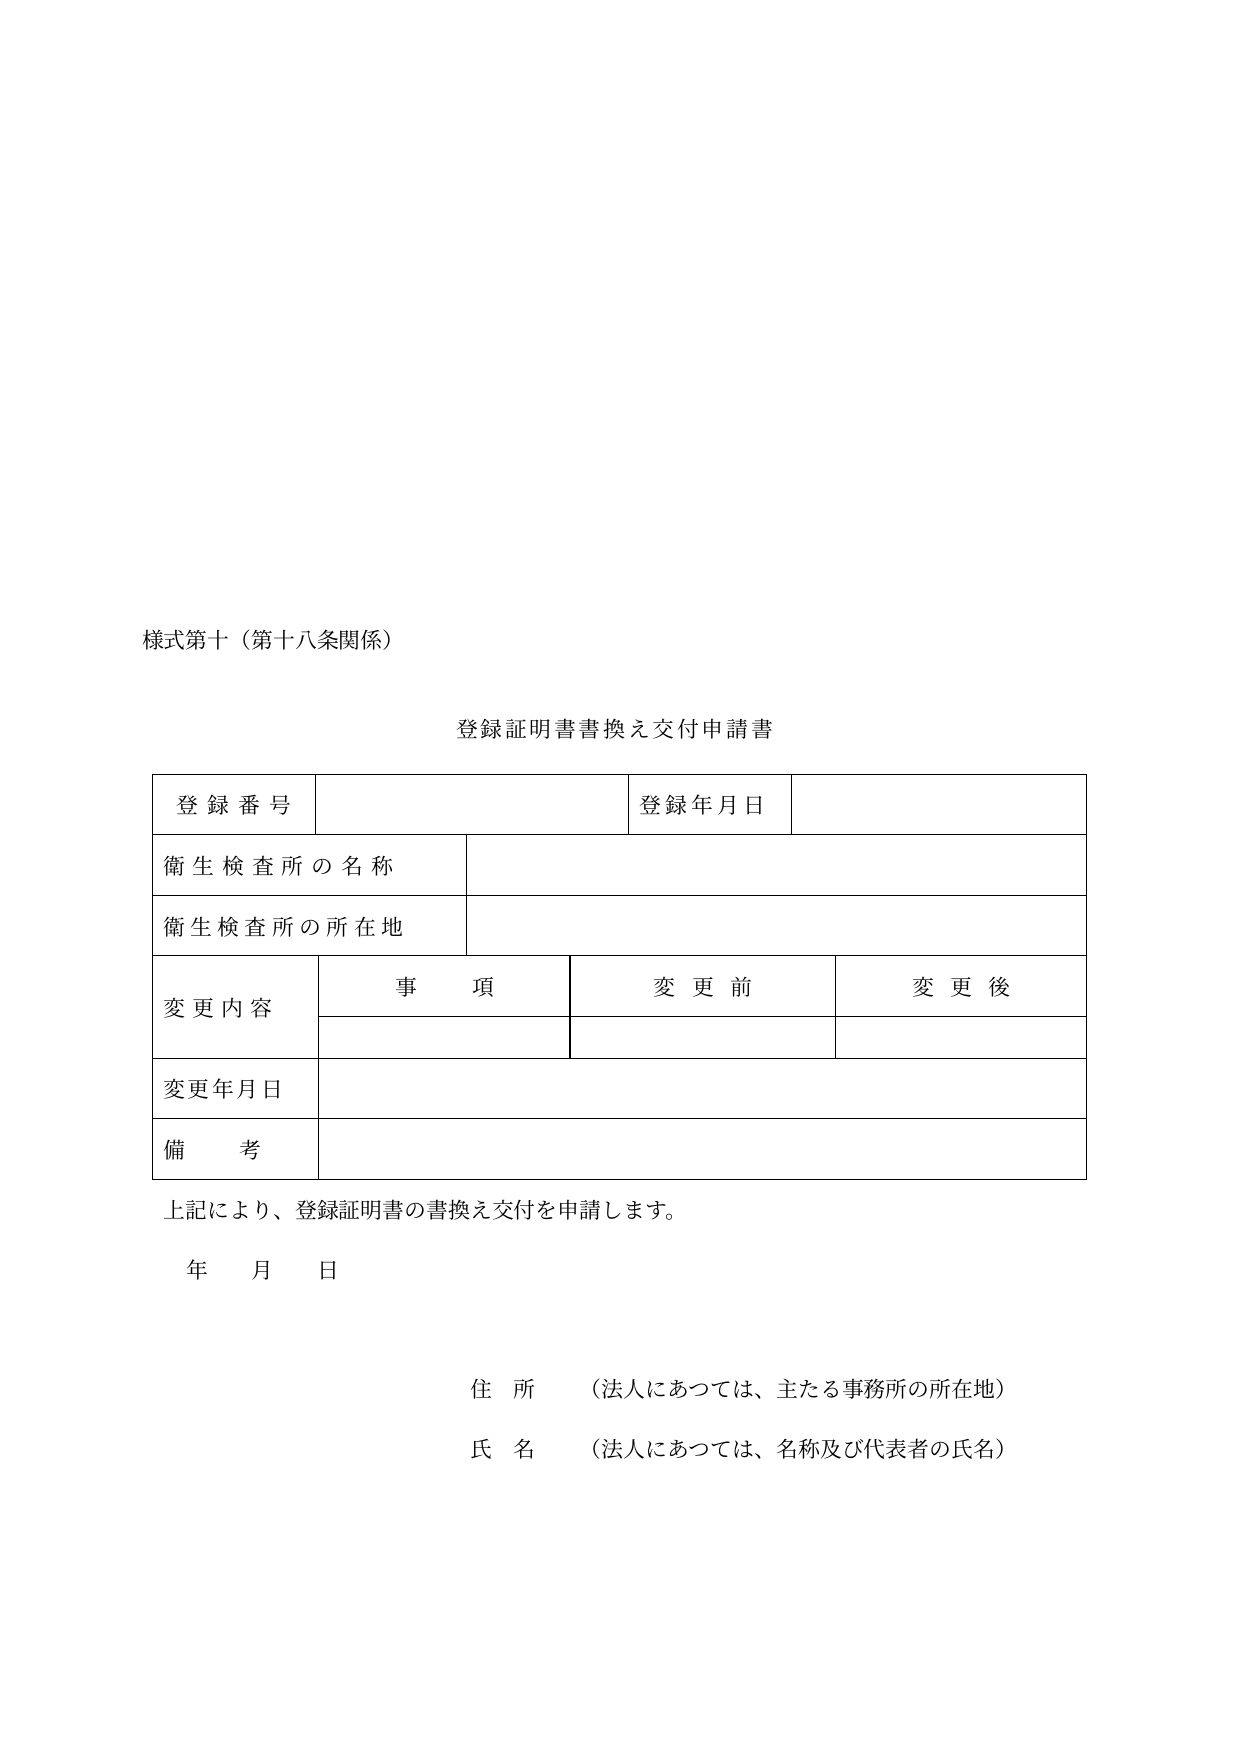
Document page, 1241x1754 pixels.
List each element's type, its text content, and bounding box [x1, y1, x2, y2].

table_cell [836, 1017, 1086, 1057]
text 登録証明書書換え交付申請書 [142, 698, 1087, 758]
table_cell 変更年月日 [153, 1059, 318, 1118]
table_cell 備 考 [153, 1119, 318, 1179]
text 上記により、登録証明書の書換え交付を申請します。 [142, 1180, 1087, 1239]
table_cell 事 項 [319, 956, 569, 1016]
table_cell [571, 1017, 835, 1057]
table_cell [467, 896, 1086, 955]
table_cell [319, 1119, 1086, 1179]
table_cell [467, 835, 1086, 895]
table_header [316, 775, 628, 834]
table_header 登録年月日 [629, 775, 791, 834]
table_cell 変更後 [836, 956, 1086, 1016]
table_cell [319, 1059, 1086, 1118]
table_cell 変更前 [571, 956, 835, 1016]
text 様式第十（第十八条関係） [142, 609, 1087, 668]
text 住 所 （法人にあつては、主たる事務所の所在地） [142, 1358, 1087, 1418]
text 年 月 日 [142, 1239, 1087, 1299]
table_header [792, 775, 1086, 834]
text 氏 名 （法人にあつては、名称及び代表者の氏名） [142, 1418, 1087, 1478]
table_cell 衛生検査所の名称 [153, 835, 466, 895]
table_header 登録番号 [153, 775, 315, 834]
table_cell 衛生検査所の所在地 [153, 896, 466, 955]
table_cell 変更内容 [153, 956, 318, 1057]
table_cell [319, 1017, 569, 1057]
